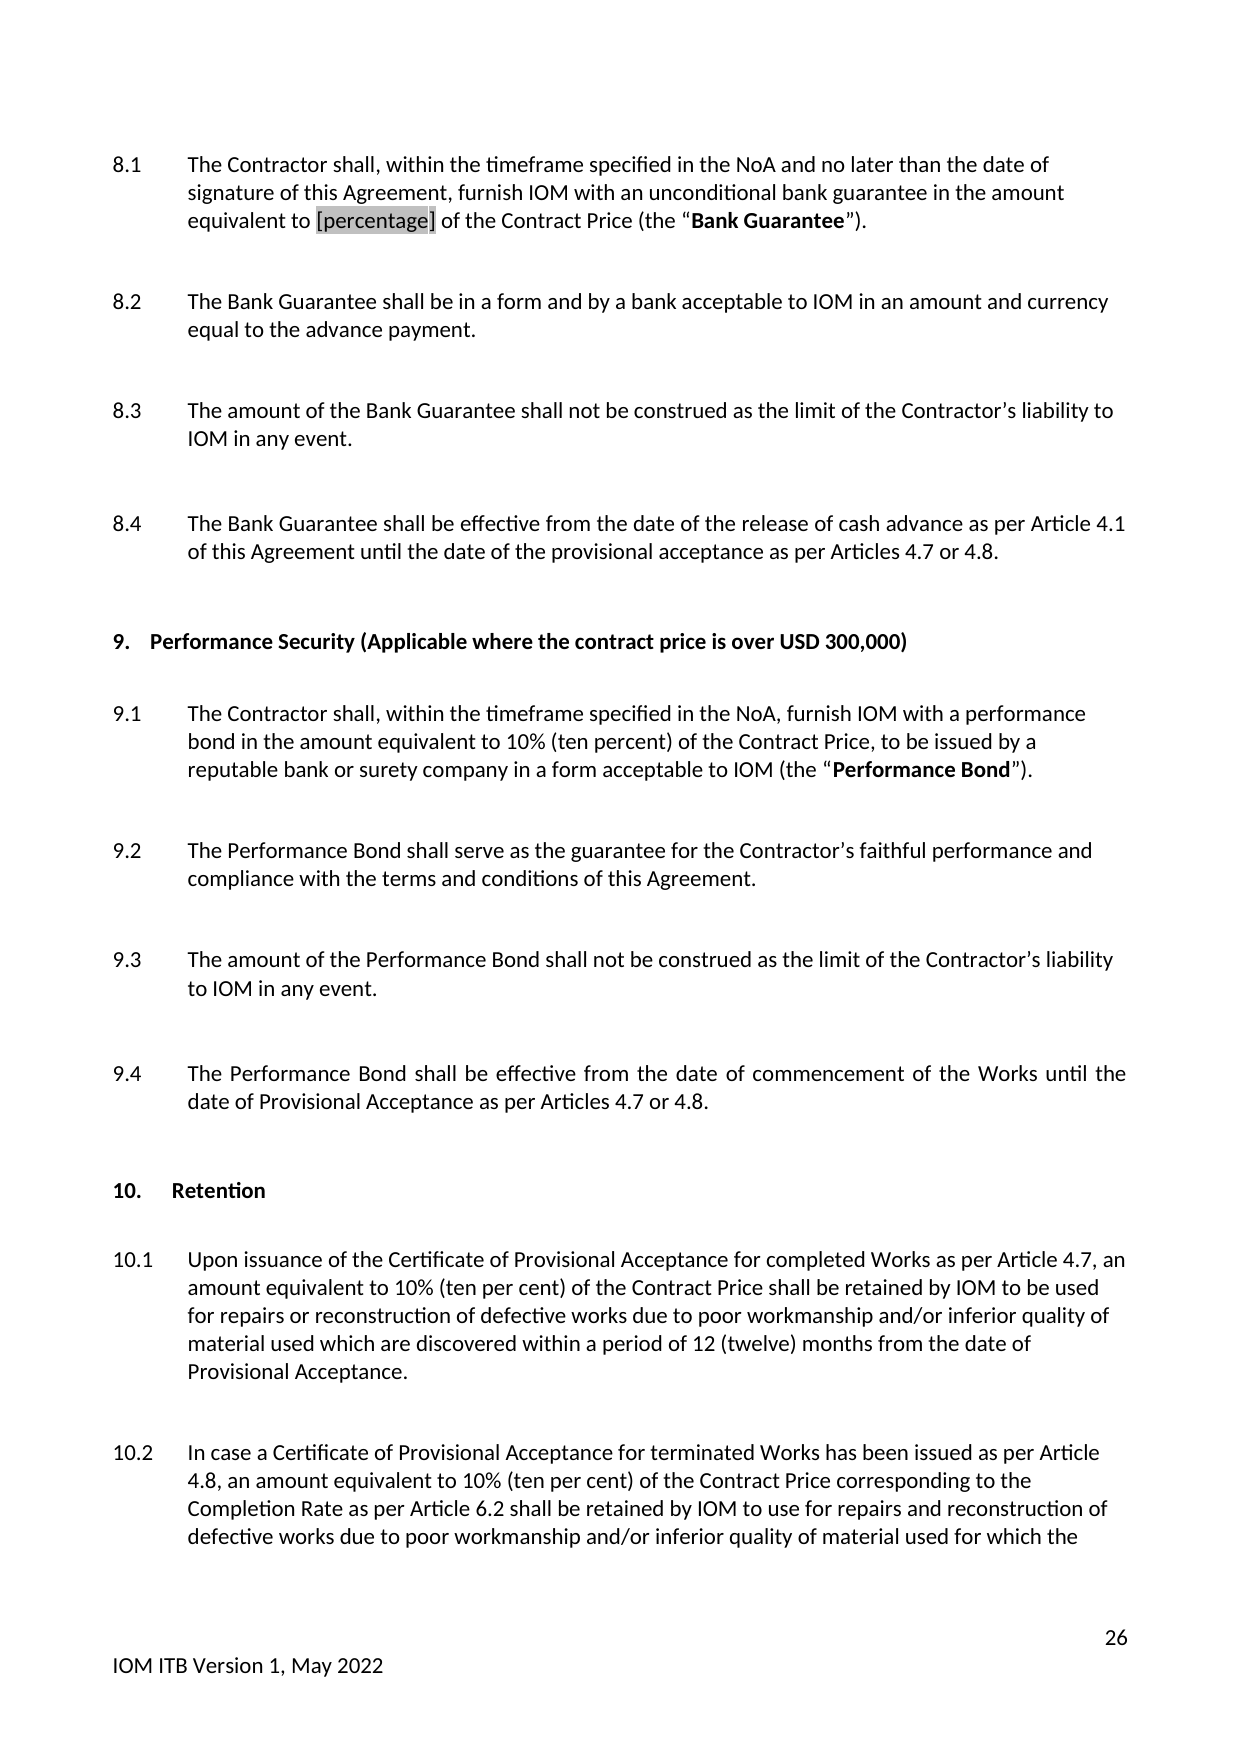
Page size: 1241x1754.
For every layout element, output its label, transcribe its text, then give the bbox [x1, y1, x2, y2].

text 9.3 The amount of the Performance Bond shall not be construed as the limit of the Contractor’s liability to IOM in any event. [112, 946, 1128, 1002]
text 8.2 The Bank Guarantee shall be in a form and by a bank acceptable to IOM in an amount and currency equal to the advance payment. [112, 287, 1128, 343]
text 9.4 The Performance Bond shall be effective from the date of commencement of the Works until the date of Provisional Acceptance as per Articles 4.7 or 4.8. [112, 1059, 1128, 1115]
text 9.1 The Contractor shall, within the timeframe specified in the NoA, furnish IOM with a performance bond in the amount equivalent to 10% (ten percent) of the Contract Price, to be issued by a reputable bank or surety company in a form acceptable to IOM (the “Performance Bond”). [112, 699, 1128, 783]
text 10.1 Upon issuance of the Certificate of Provisional Acceptance for completed Works as per Article 4.7, an amount equivalent to 10% (ten per cent) of the Contract Price shall be retained by IOM to be used for repairs or reconstruction of defective works due to poor workmanship and/or inferior quality of material used which are discovered within a period of 12 (twelve) months from the date of Provisional Acceptance. [112, 1245, 1128, 1385]
text 8.3 The amount of the Bank Guarantee shall not be construed as the limit of the Contractor’s liability to IOM in any event. [112, 396, 1128, 452]
text 8.4 The Bank Guarantee shall be effective from the date of the release of cash advance as per Article 4.1 of this Agreement until the date of the provisional acceptance as per Articles 4.7 or 4.8. [112, 509, 1128, 565]
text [112, 1438, 1128, 1550]
list Retention [112, 1176, 1128, 1204]
list Performance Security (Applicable where the contract price is over USD 300,000) [112, 627, 1128, 655]
text 8.1 The Contractor shall, within the timeframe specified in the NoA and no later than the date of signature of this Agreement, furnish IOM with an unconditional bank guarantee in the amount equivalent to [percentage] of the Contract Price (the “Bank Guarantee”). [112, 150, 1128, 234]
text 9.2 The Performance Bond shall serve as the guarantee for the Contractor’s faithful performance and compliance with the terms and conditions of this Agreement. [112, 837, 1128, 893]
